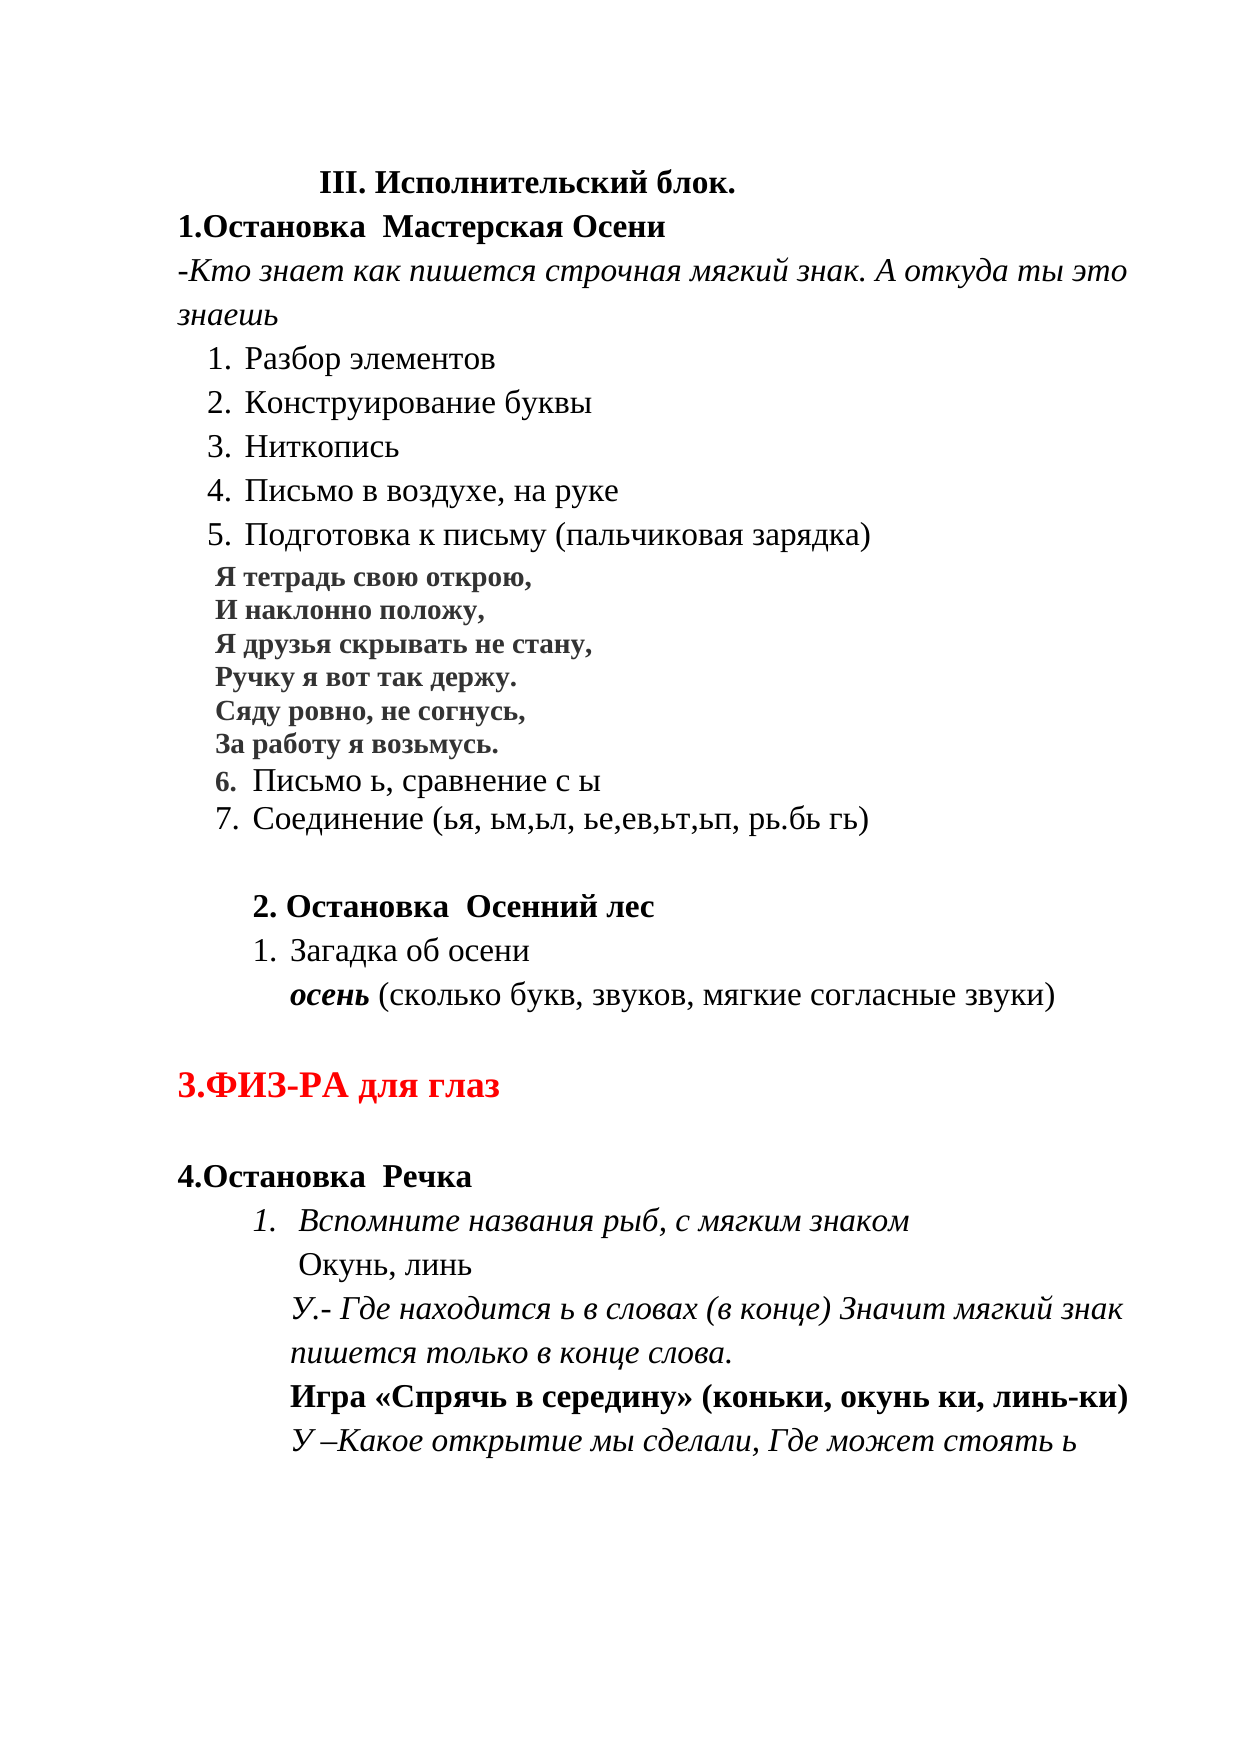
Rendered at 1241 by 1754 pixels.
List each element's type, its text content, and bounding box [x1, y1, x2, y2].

text 3.ФИЗ-РА для глаз [177, 1063, 1152, 1106]
list У.- Где находится ь в словах (в конце) Значит мягкий знак пишется только в конце слова. [290, 1288, 1152, 1371]
list 2. Остановка Осенний лес [252, 886, 1152, 925]
text 4.Остановка Речка [177, 1156, 1152, 1195]
list Письмо ь, сравнение с ы [215, 760, 1152, 798]
list Конструирование буквы [207, 382, 1152, 421]
list Подготовка к письму (пальчиковая зарядка) [207, 515, 1152, 553]
list осень (сколько букв, звуков, мягкие согласные звуки) [290, 974, 1152, 1013]
list Соединение (ья, ьм,ьл, ье,ев,ьт,ьп, рь.бь гь) [215, 798, 1152, 837]
list У –Какое открытие мы сделали, Где может стоять ь [290, 1421, 1152, 1459]
list Загадка об осени [252, 931, 1152, 969]
list Разбор элементов [207, 338, 1152, 377]
list Окунь, линь [290, 1244, 1152, 1283]
text 1.Остановка Мастерская Осени [177, 206, 1152, 244]
list Я тетрадь свою открою, И наклонно положу, Я друзья скрывать не стану, Ручку я вот так держу. Сяду ровно, не согнусь, За работу я возьмусь. [215, 559, 1152, 760]
list Игра «Спрячь в середину» (коньки, окунь ки, линь-ки) [290, 1377, 1152, 1415]
text -Кто знает как пишется строчная мягкий знак. А откуда ты это знаешь [177, 250, 1152, 333]
list Письмо в воздухе, на руке [207, 471, 1152, 509]
text III. Исполнительский блок. [177, 162, 1152, 201]
list Вспомните названия рыб, с мягким знаком [252, 1200, 1152, 1239]
list Ниткопись [207, 427, 1152, 465]
